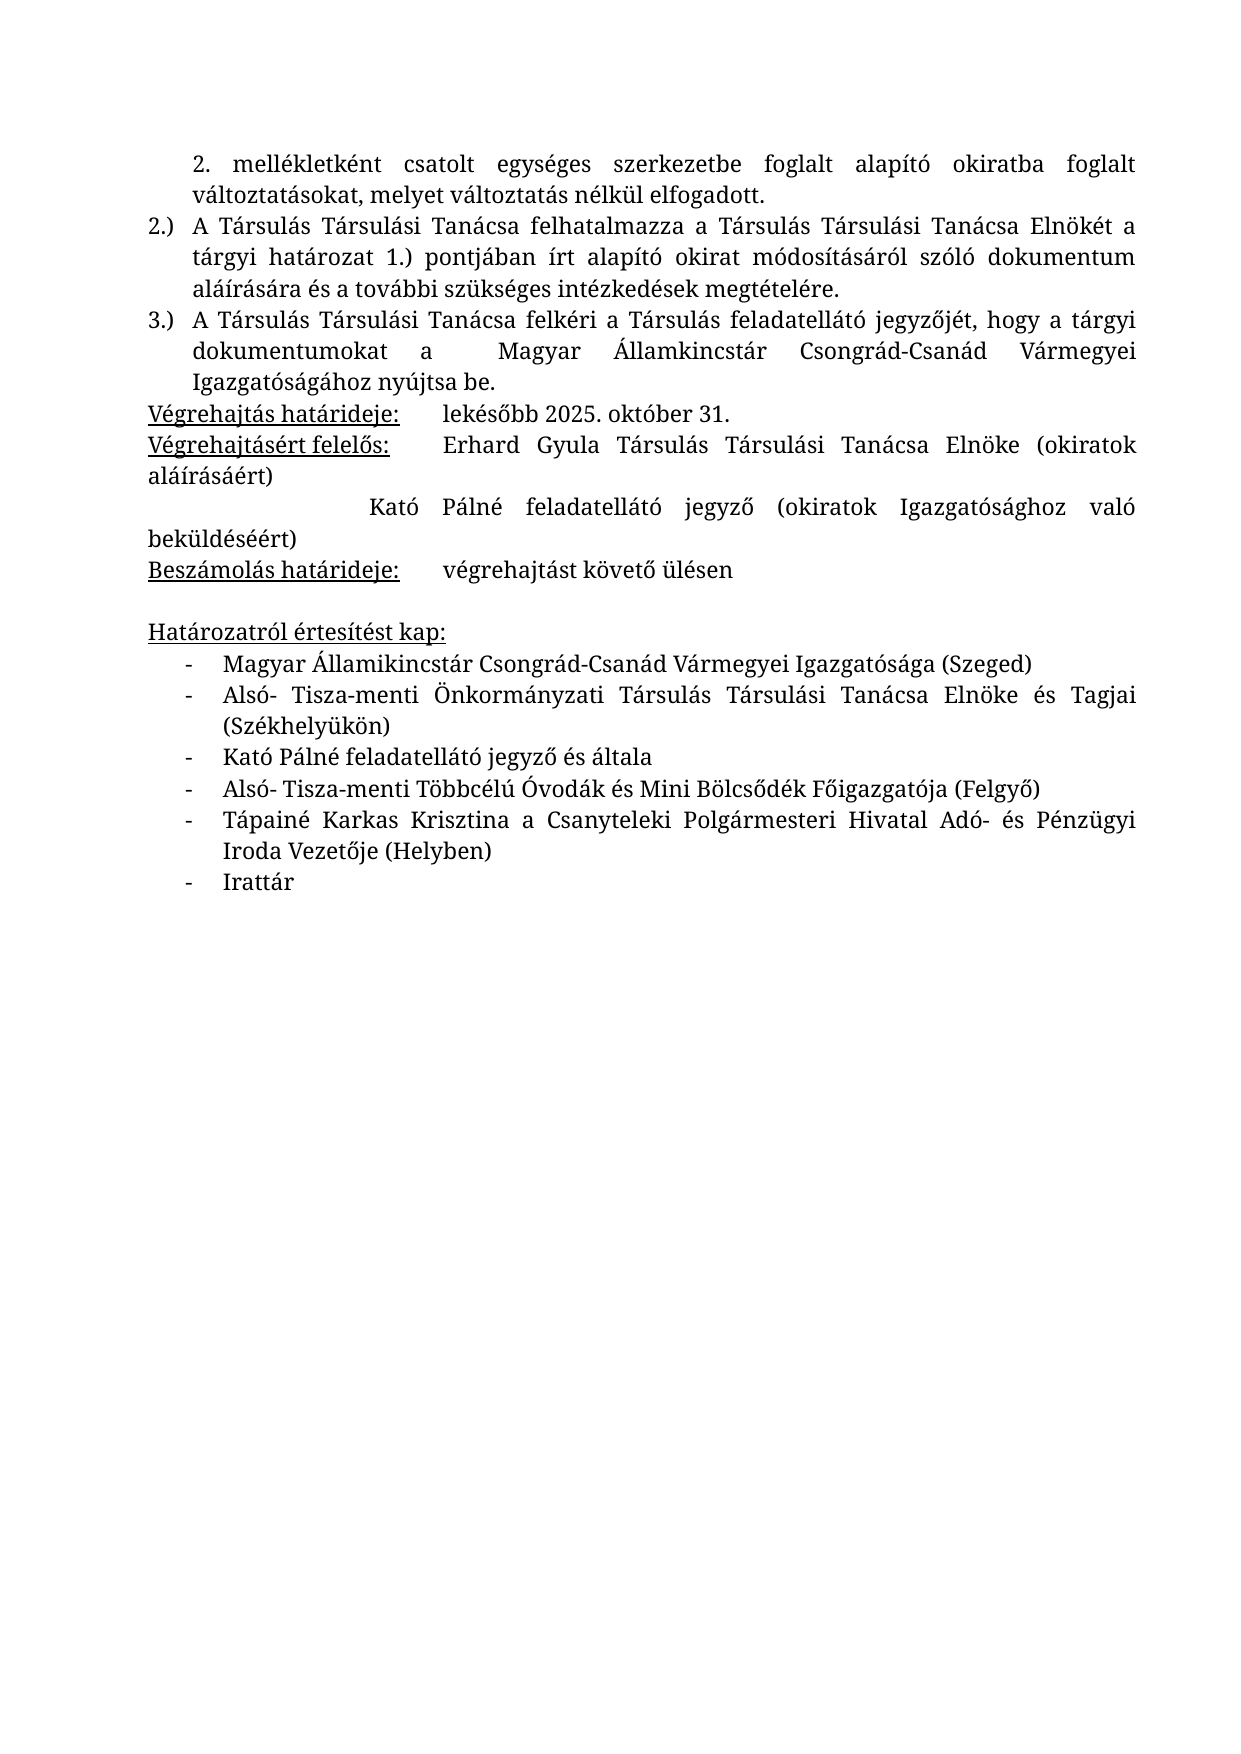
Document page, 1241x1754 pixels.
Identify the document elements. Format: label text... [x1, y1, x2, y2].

list Alsó- Tisza-menti Önkormányzati Társulás Társulási Tanácsa Elnöke és Tagjai (Székhelyükön) [185, 679, 1137, 741]
list Tápainé Karkas Krisztina a Csanyteleki Polgármesteri Hivatal Adó- és Pénzügyi Iroda Vezetője (Helyben) [185, 804, 1137, 866]
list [148, 148, 1137, 210]
list A Társulás Társulási Tanácsa felhatalmazza a Társulás Társulási Tanácsa Elnökét a tárgyi határozat 1.) pontjában írt alapító okirat módosításáról szóló dokumentum aláírására és a további szükséges intézkedések megtételére. [148, 210, 1137, 304]
text Beszámolás határideje: végrehajtást követő ülésen [148, 554, 1137, 585]
text Végrehajtás határideje: lekésőbb 2025. október 31. [148, 398, 1137, 429]
list Magyar Államikincstár Csongrád-Csanád Vármegyei Igazgatósága (Szeged) [185, 648, 1137, 679]
text Határozatról értesítést kap: [148, 616, 1137, 648]
text Kató Pálné feladatellátó jegyző (okiratok Igazgatósághoz való beküldéséért) [148, 491, 1137, 554]
list Kató Pálné feladatellátó jegyző és általa [185, 741, 1137, 773]
list Irattár [185, 866, 1137, 898]
text Végrehajtásért felelős: Erhard Gyula Társulás Társulási Tanácsa Elnöke (okiratok aláírásáért) [148, 429, 1137, 491]
list Alsó- Tisza-menti Többcélú Óvodák és Mini Bölcsődék Főigazgatója (Felgyő) [185, 773, 1137, 804]
list A Társulás Társulási Tanácsa felkéri a Társulás feladatellátó jegyzőjét, hogy a tárgyi dokumentumokat a Magyar Államkincstár Csongrád-Csanád Vármegyei Igazgatóságához nyújtsa be. [148, 304, 1137, 398]
